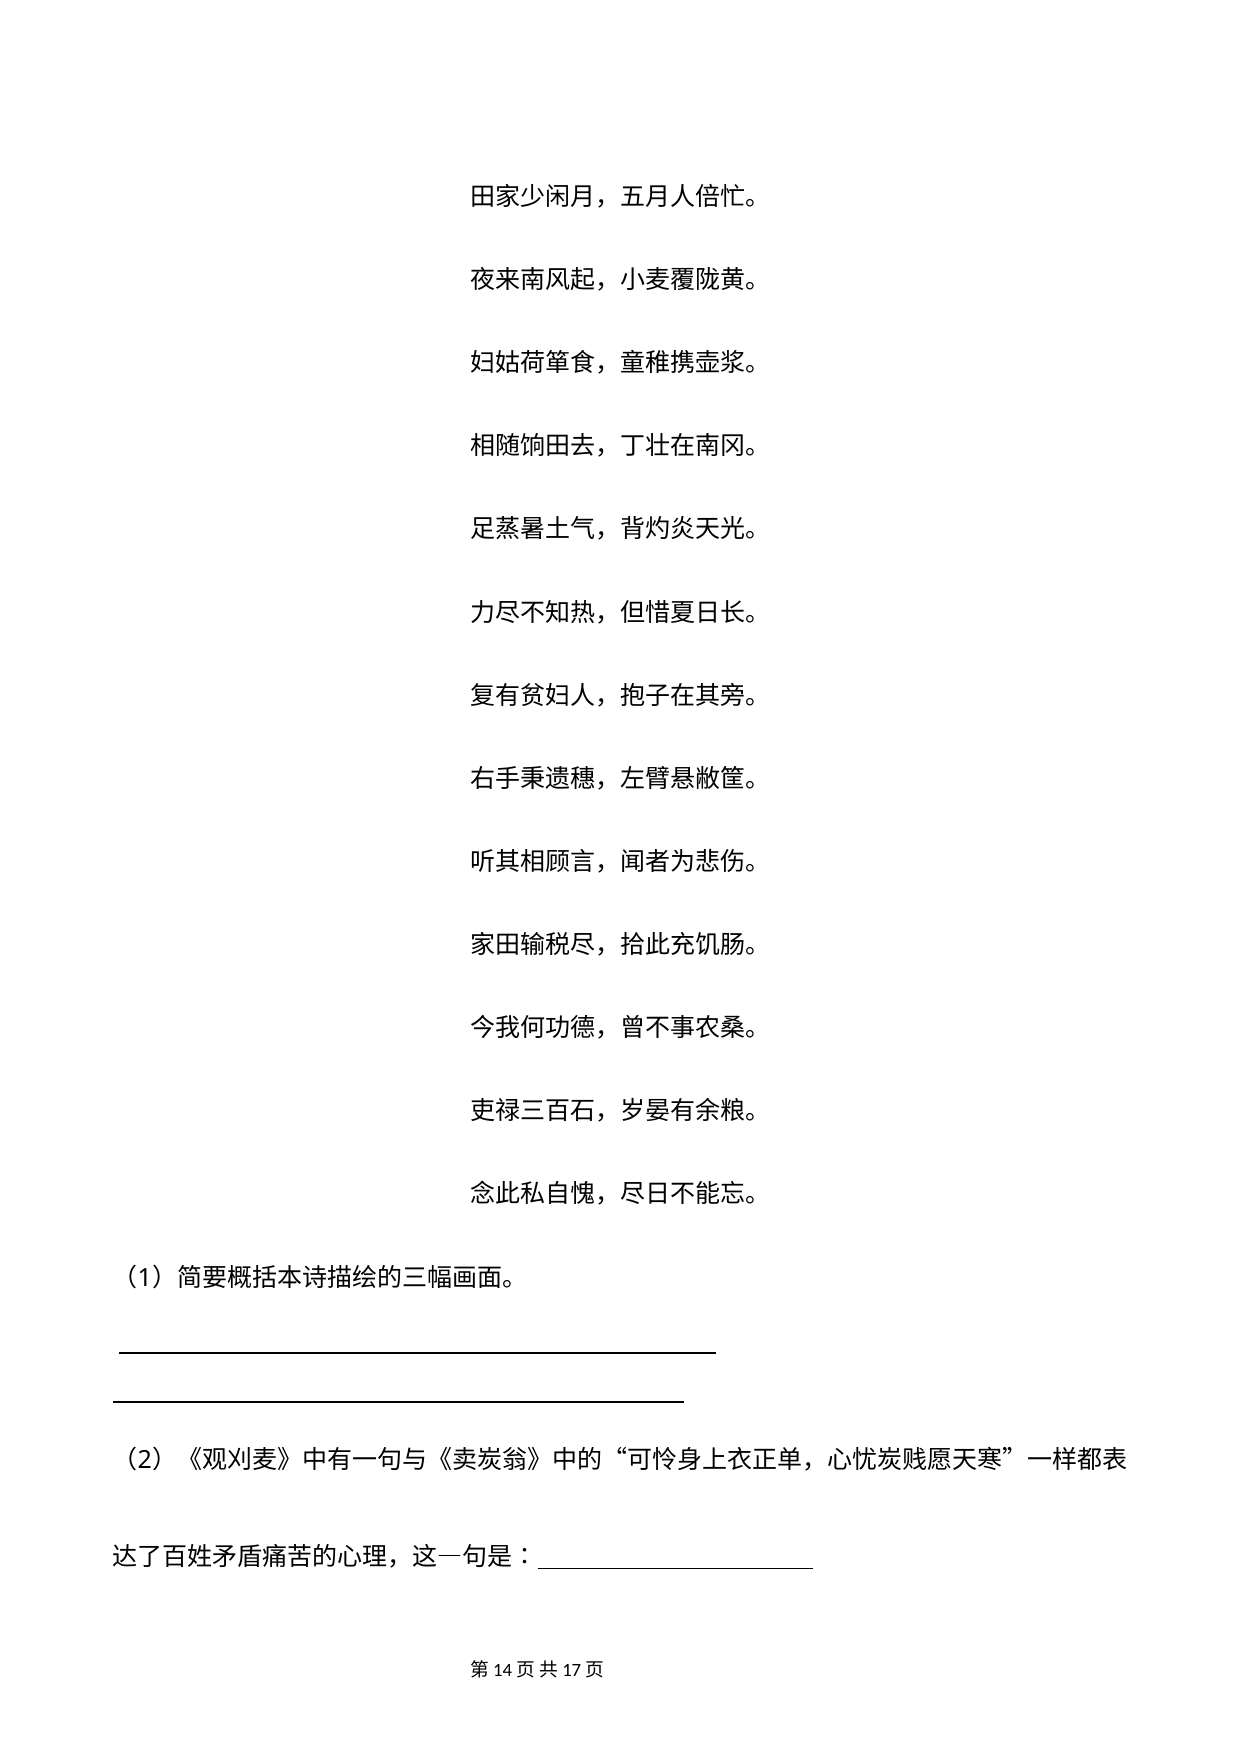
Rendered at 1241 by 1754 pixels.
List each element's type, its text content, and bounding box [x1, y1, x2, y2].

text 田家少闲月，五月人倍忙。 [112, 162, 1128, 227]
text （2）《观刈麦》中有一句与《卖炭翁》中的“可怜身上衣正单，心忧炭贱愿天寒”一样都表达了百姓矛盾痛苦的心理，这—句是∶ [112, 1425, 1128, 1587]
text 听其相顾言，闻者为悲伤。 [112, 827, 1128, 892]
text 夜来南风起，小麦覆陇黄。 [112, 245, 1128, 310]
text 复有贫妇人，抱子在其旁。 [112, 661, 1128, 726]
text 相随饷田去，丁壮在南冈。 [112, 411, 1128, 476]
text （1）简要概括本诗描绘的三幅画面。 [112, 1243, 1128, 1308]
text 家田输税尽，拾此充饥肠。 [112, 910, 1128, 975]
text 吏禄三百石，岁晏有余粮。 [112, 1076, 1128, 1141]
text 妇姑荷箪食，童稚携壶浆。 [112, 328, 1128, 393]
text 力尽不知热，但惜夏日长。 [112, 578, 1128, 643]
text 右手秉遗穗，左臂悬敝筐。 [112, 744, 1128, 809]
text 足蒸暑土气，背灼炎天光。 [112, 494, 1128, 559]
text 念此私自愧，尽日不能忘。 [112, 1159, 1128, 1224]
text 今我何功德，曾不事农桑。 [112, 993, 1128, 1058]
